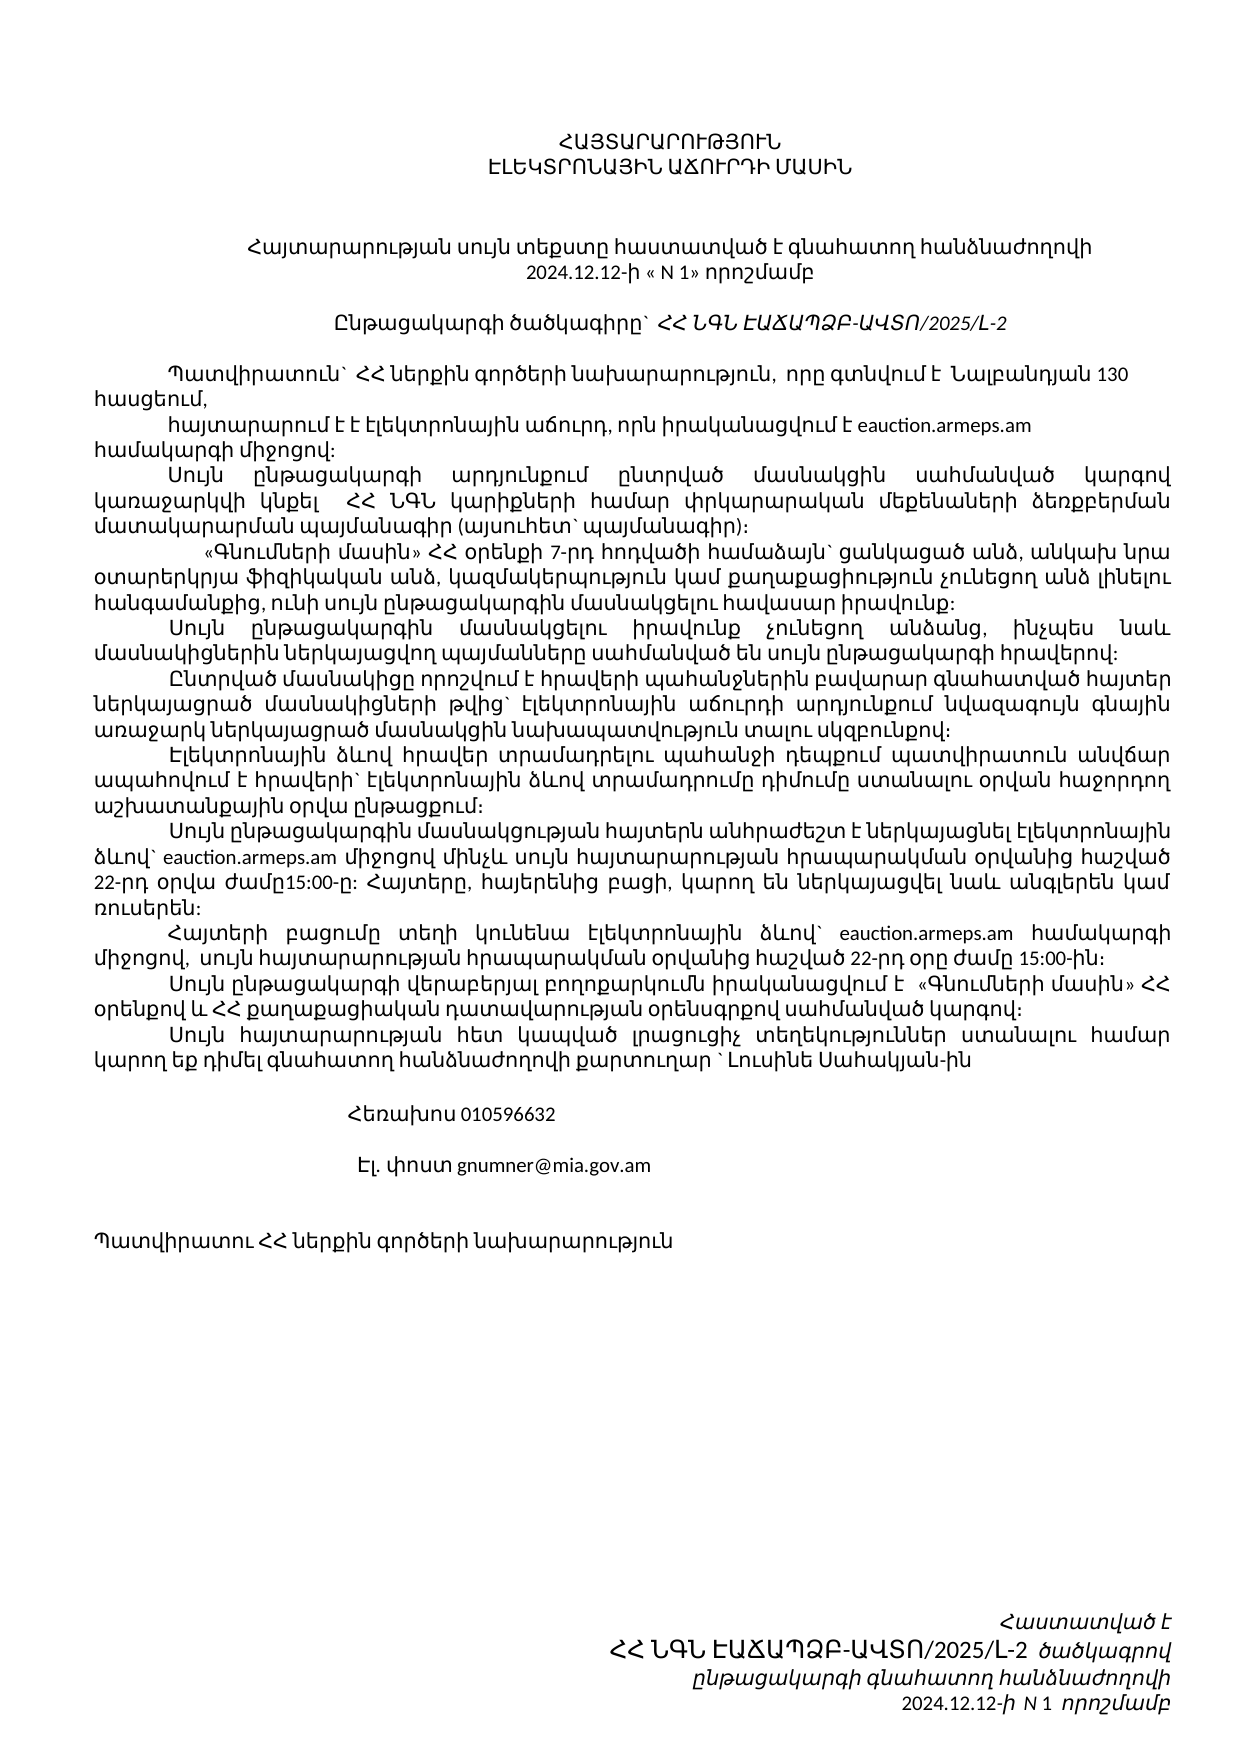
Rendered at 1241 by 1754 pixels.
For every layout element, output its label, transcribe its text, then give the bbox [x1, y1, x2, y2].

text Սույն ընթացակարգին մասնակցության հայտերն անհրաժեշտ է ներկայացնել էլեկտրոնային ձևով` eauction.armeps.am միջոցով մինչև սույն հայտարարության հրապարակման օրվանից հաշված 22-րդ օրվա ժամը15:00-ը: Հայտերը, հայերենից բացի, կարող են ներկայացվել նաև անգլերեն կամ ռուսերեն: [94, 818, 1171, 920]
text Սույն ընթացակարգի վերաբերյալ բողոքարկումն իրականացվում է «Գնումների մասին» ՀՀ օրենքով և ՀՀ քաղաքացիական դատավարության օրենսգրքով սահմանված կարգով։ [94, 971, 1171, 1022]
text Հաստատված է [94, 1609, 1171, 1634]
text 2024.12.12 -ի « N 1» որոշմամբ [94, 259, 1171, 285]
text Պատվիրատուն` ՀՀ ներքին գործերի նախարարություն, որը գտնվում է Նալբանդյան 130 հասցեում, [94, 361, 1171, 412]
text ընթացակարգի գնահատող հանձնաժողովի [94, 1665, 1171, 1690]
text Հայտարարության սույն տեքստը հաստատված է գնահատող հանձնաժողովի [94, 234, 1171, 259]
text Ընթացակարգի ծածկագիրը` ՀՀ ՆԳՆ ԷԱՃԱՊՁԲ-ԱՎՏՈ/2025/Լ-2 [94, 310, 1171, 336]
text Հեռախոս 010596632 [94, 1101, 1171, 1126]
text Էլեկտրոնային ձևով հրավեր տրամադրելու պահանջի դեպքում պատվիրատուն անվճար ապահովում է հրավերի` էլեկտրոնային ձևով տրամադրումը դիմումը ստանալու օրվան հաջորդող աշխատանքային օրվա ընթացքում։ [94, 742, 1171, 818]
text հայտարարում է է էլեկտրոնային աճուրդ, որն իրականացվում է eauction.armeps.am համակարգի միջոցով: [94, 412, 1171, 463]
text 2024.12.12 -ի N 1 որոշմամբ [94, 1690, 1171, 1716]
text Սույն ընթացակարգին մասնակցելու իրավունք չունեցող անձանց, ինչպես նաև մասնակիցներին ներկայացվող պայմանները սահմանված են սույն ընթացակարգի հրավերով: [94, 615, 1171, 666]
text Հայտերի բացումը տեղի կունենա էլեկտրոնային ձևով` eauction.armeps.am համակարգի միջոցով, սույն հայտարարության հրապարակման օրվանից հաշված 22-րդ օրը ժամը 15:00-ին։ [94, 920, 1171, 971]
text ԷԼԵԿՏՐՈՆԱՅԻՆ ԱՃՈՒՐԴԻ ՄԱՍԻՆ [94, 154, 1171, 180]
text «Գնումների մասին» ՀՀ օրենքի 7-րդ հոդվածի համաձայն` ցանկացած անձ, անկախ նրա օտարերկրյա ֆիզիկական անձ, կազմակերպություն կամ քաղաքացիություն չունեցող անձ լինելու հանգամանքից, ունի սույն ընթացակարգին մասնակցելու հավասար իրավունք: [94, 539, 1171, 615]
text Սույն հայտարարության հետ կապված լրացուցիչ տեղեկություններ ստանալու համար կարող եք դիմել գնահատող հանձնաժողովի քարտուղար ` Լուսինե Սահակյան-ին [94, 1022, 1171, 1073]
text Ընտրված մասնակիցը որոշվում է հրավերի պահանջներին բավարար գնահատված հայտեր ներկայացրած մասնակիցների թվից` էլեկտրոնային աճուրդի արդյունքում նվազագույն գնային առաջարկ ներկայացրած մասնակցին նախապատվություն տալու սկզբունքով։ [94, 666, 1171, 742]
text ՀՀ ՆԳՆ ԷԱՃԱՊՁԲ-ԱՎՏՈ/2025/Լ-2 ծածկագրով [94, 1634, 1171, 1665]
text Պատվիրատու ՀՀ ներքին գործերի նախարարություն [94, 1228, 1171, 1253]
text Սույն ընթացակարգի արդյունքում ընտրված մասնակցին սահմանված կարգով կառաջարկվի կնքել ՀՀ ՆԳՆ կարիքների համար փրկարարական մեքենաների ձեռքբերման մատակարարման պայմանագիր (այսուհետ` պայմանագիր)։ [94, 463, 1171, 539]
text ՀԱՅՏԱՐԱՐՈՒԹՅՈՒՆ [94, 129, 1171, 154]
text Էլ. փոստ gnumner@mia.gov.am [94, 1152, 1171, 1177]
